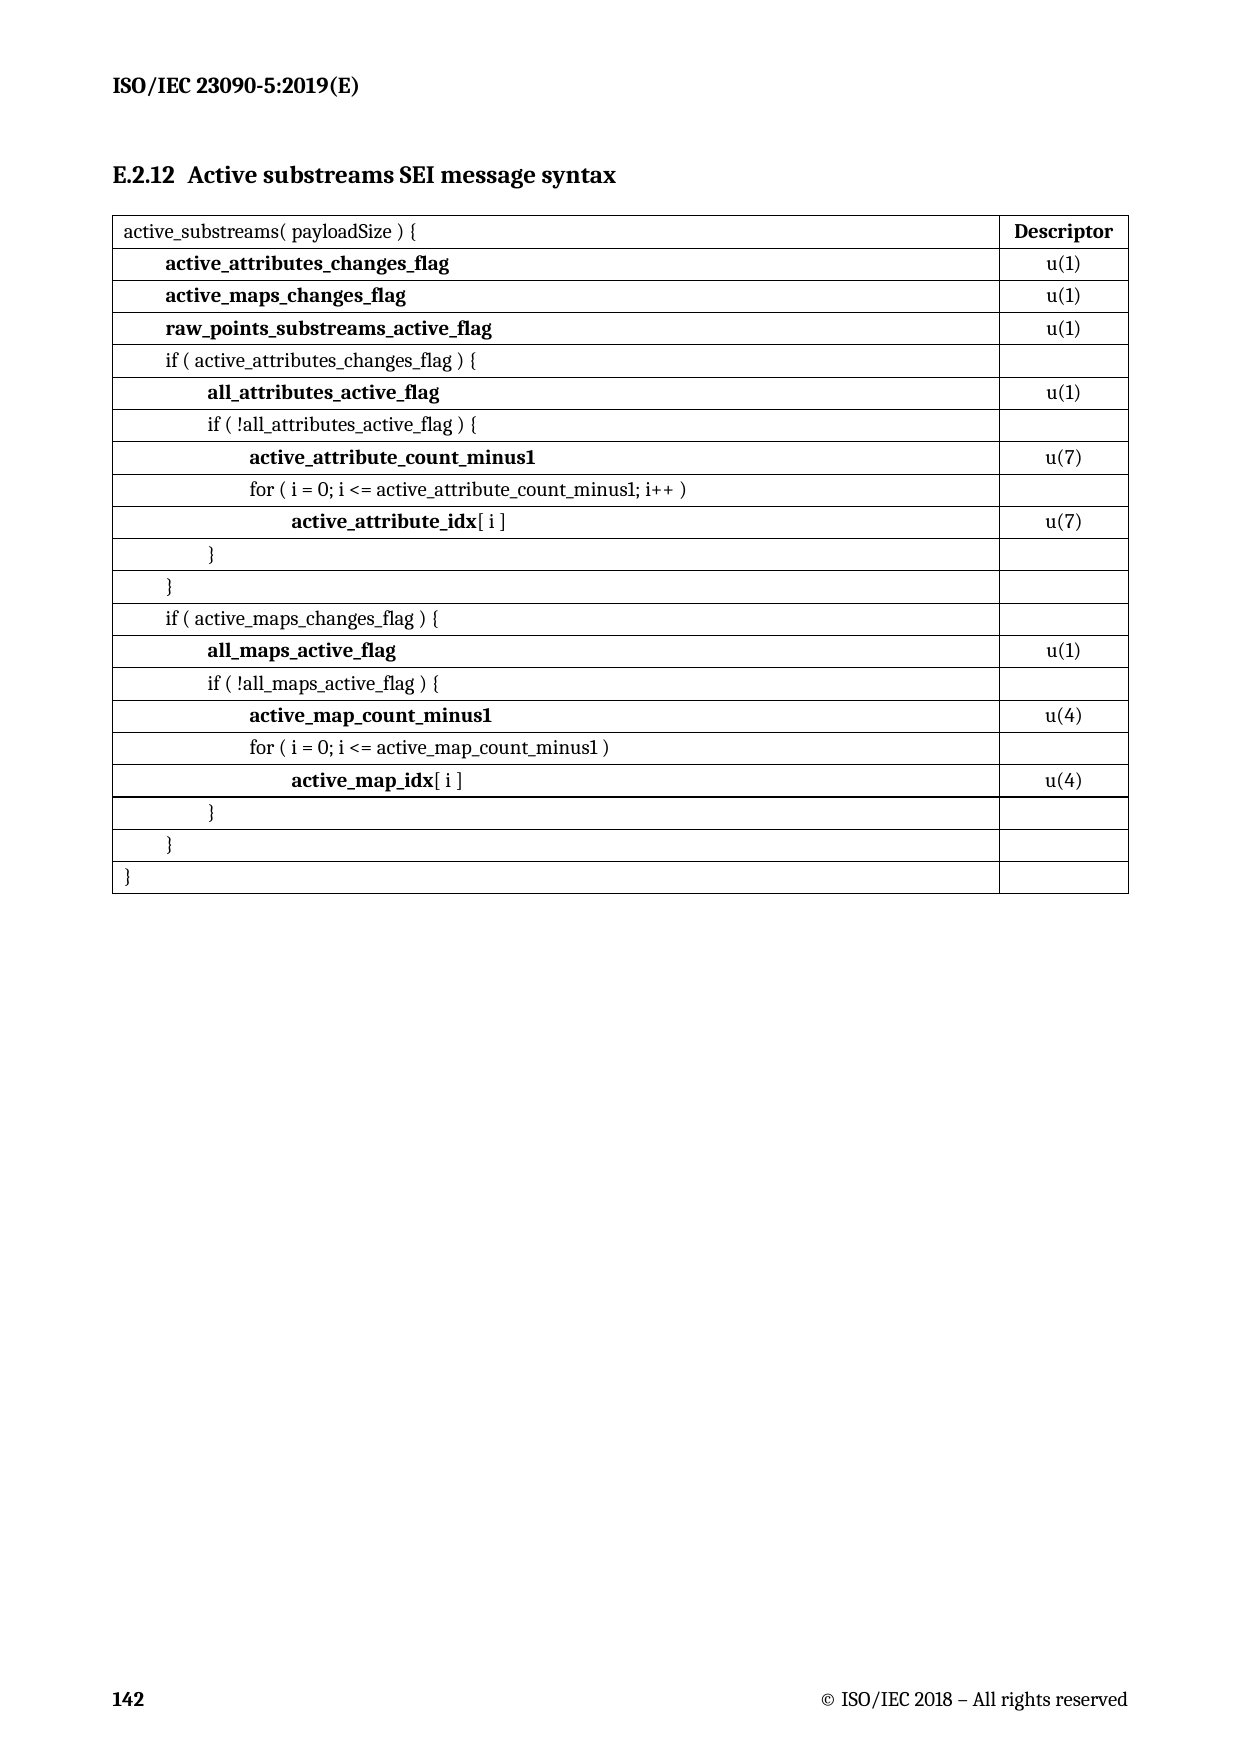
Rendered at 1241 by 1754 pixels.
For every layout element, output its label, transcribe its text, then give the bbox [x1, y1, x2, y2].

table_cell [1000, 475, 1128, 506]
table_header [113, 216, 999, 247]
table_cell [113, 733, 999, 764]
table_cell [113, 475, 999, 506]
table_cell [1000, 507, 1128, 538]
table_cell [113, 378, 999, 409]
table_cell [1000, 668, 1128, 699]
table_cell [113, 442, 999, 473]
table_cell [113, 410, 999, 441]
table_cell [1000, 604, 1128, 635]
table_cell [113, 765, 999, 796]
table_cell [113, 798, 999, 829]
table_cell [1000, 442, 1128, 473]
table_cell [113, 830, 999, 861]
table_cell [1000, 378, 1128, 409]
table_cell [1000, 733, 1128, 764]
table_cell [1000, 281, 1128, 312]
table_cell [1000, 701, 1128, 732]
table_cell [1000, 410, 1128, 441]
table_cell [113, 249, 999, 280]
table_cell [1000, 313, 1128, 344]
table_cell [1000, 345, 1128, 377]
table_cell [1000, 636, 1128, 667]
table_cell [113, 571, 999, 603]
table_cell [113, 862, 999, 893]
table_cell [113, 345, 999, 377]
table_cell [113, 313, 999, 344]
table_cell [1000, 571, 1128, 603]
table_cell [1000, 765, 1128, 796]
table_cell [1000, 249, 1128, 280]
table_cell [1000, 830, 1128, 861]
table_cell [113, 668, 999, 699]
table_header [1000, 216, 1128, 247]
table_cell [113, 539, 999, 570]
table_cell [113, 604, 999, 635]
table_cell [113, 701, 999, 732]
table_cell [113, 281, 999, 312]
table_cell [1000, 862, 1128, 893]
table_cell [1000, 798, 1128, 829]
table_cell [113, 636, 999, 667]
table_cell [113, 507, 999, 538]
text Active substreams SEI message syntax [112, 161, 1128, 190]
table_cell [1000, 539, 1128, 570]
